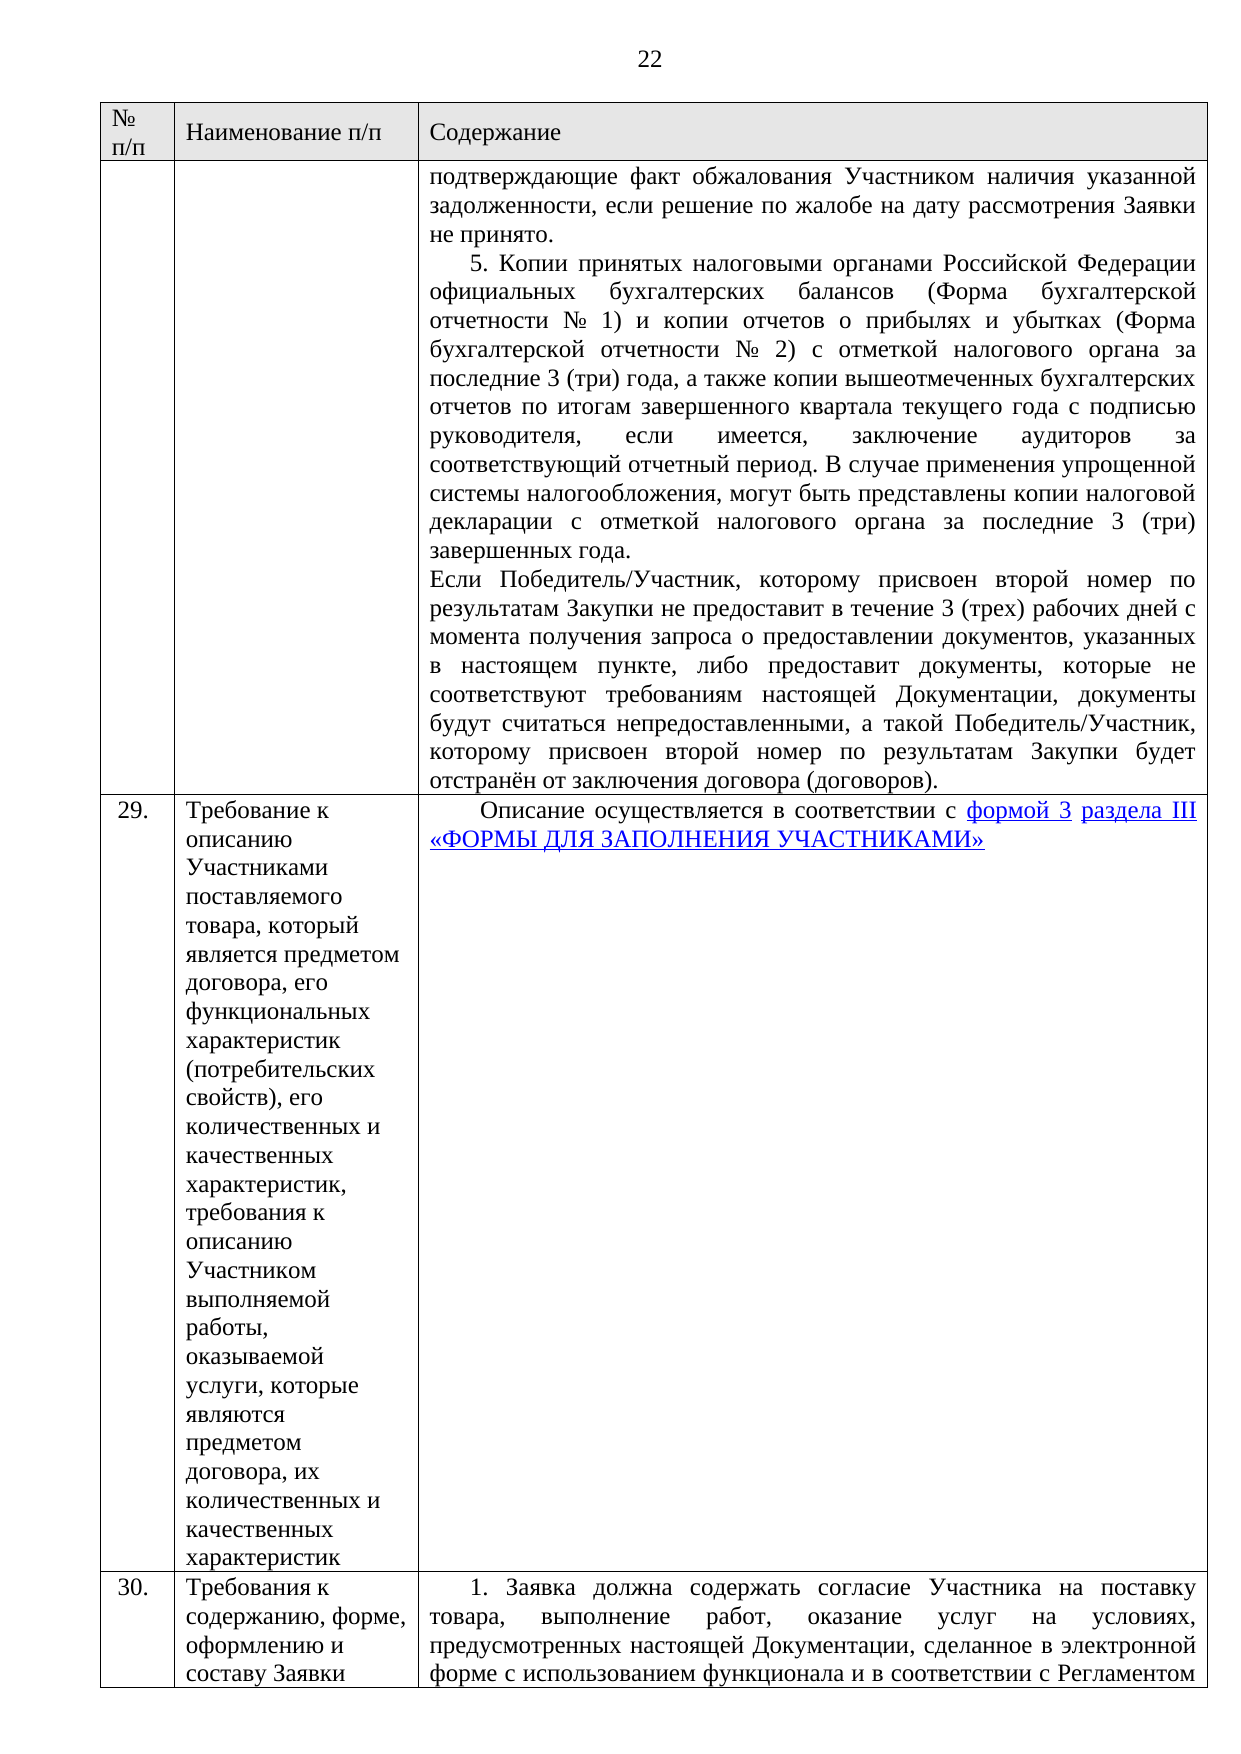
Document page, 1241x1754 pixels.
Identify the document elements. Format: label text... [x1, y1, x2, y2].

table_header Содержание [419, 103, 1207, 160]
table_cell [101, 161, 174, 794]
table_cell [419, 1572, 1207, 1687]
table_cell [101, 795, 174, 1571]
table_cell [175, 1572, 418, 1687]
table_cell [175, 161, 418, 794]
table_cell Требование к описанию Участниками поставляемого товара, который является предметом договора, его функциональных характеристик (потребительских свойств), его количественных и качественных характеристик, требования к описанию Участником выполняемой работы, оказываемой услуги, которые являются предметом договора, их количественных и качественных характеристик [175, 795, 418, 1571]
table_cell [419, 161, 1207, 794]
table_header № п/п [101, 103, 174, 160]
table_cell Описание осуществляется в соответствии с формой 3 раздела III «ФОРМЫ ДЛЯ ЗАПОЛНЕНИЯ УЧАСТНИКАМИ» [419, 795, 1207, 1571]
table_cell [101, 1572, 174, 1687]
table_header Наименование п/п [175, 103, 418, 160]
